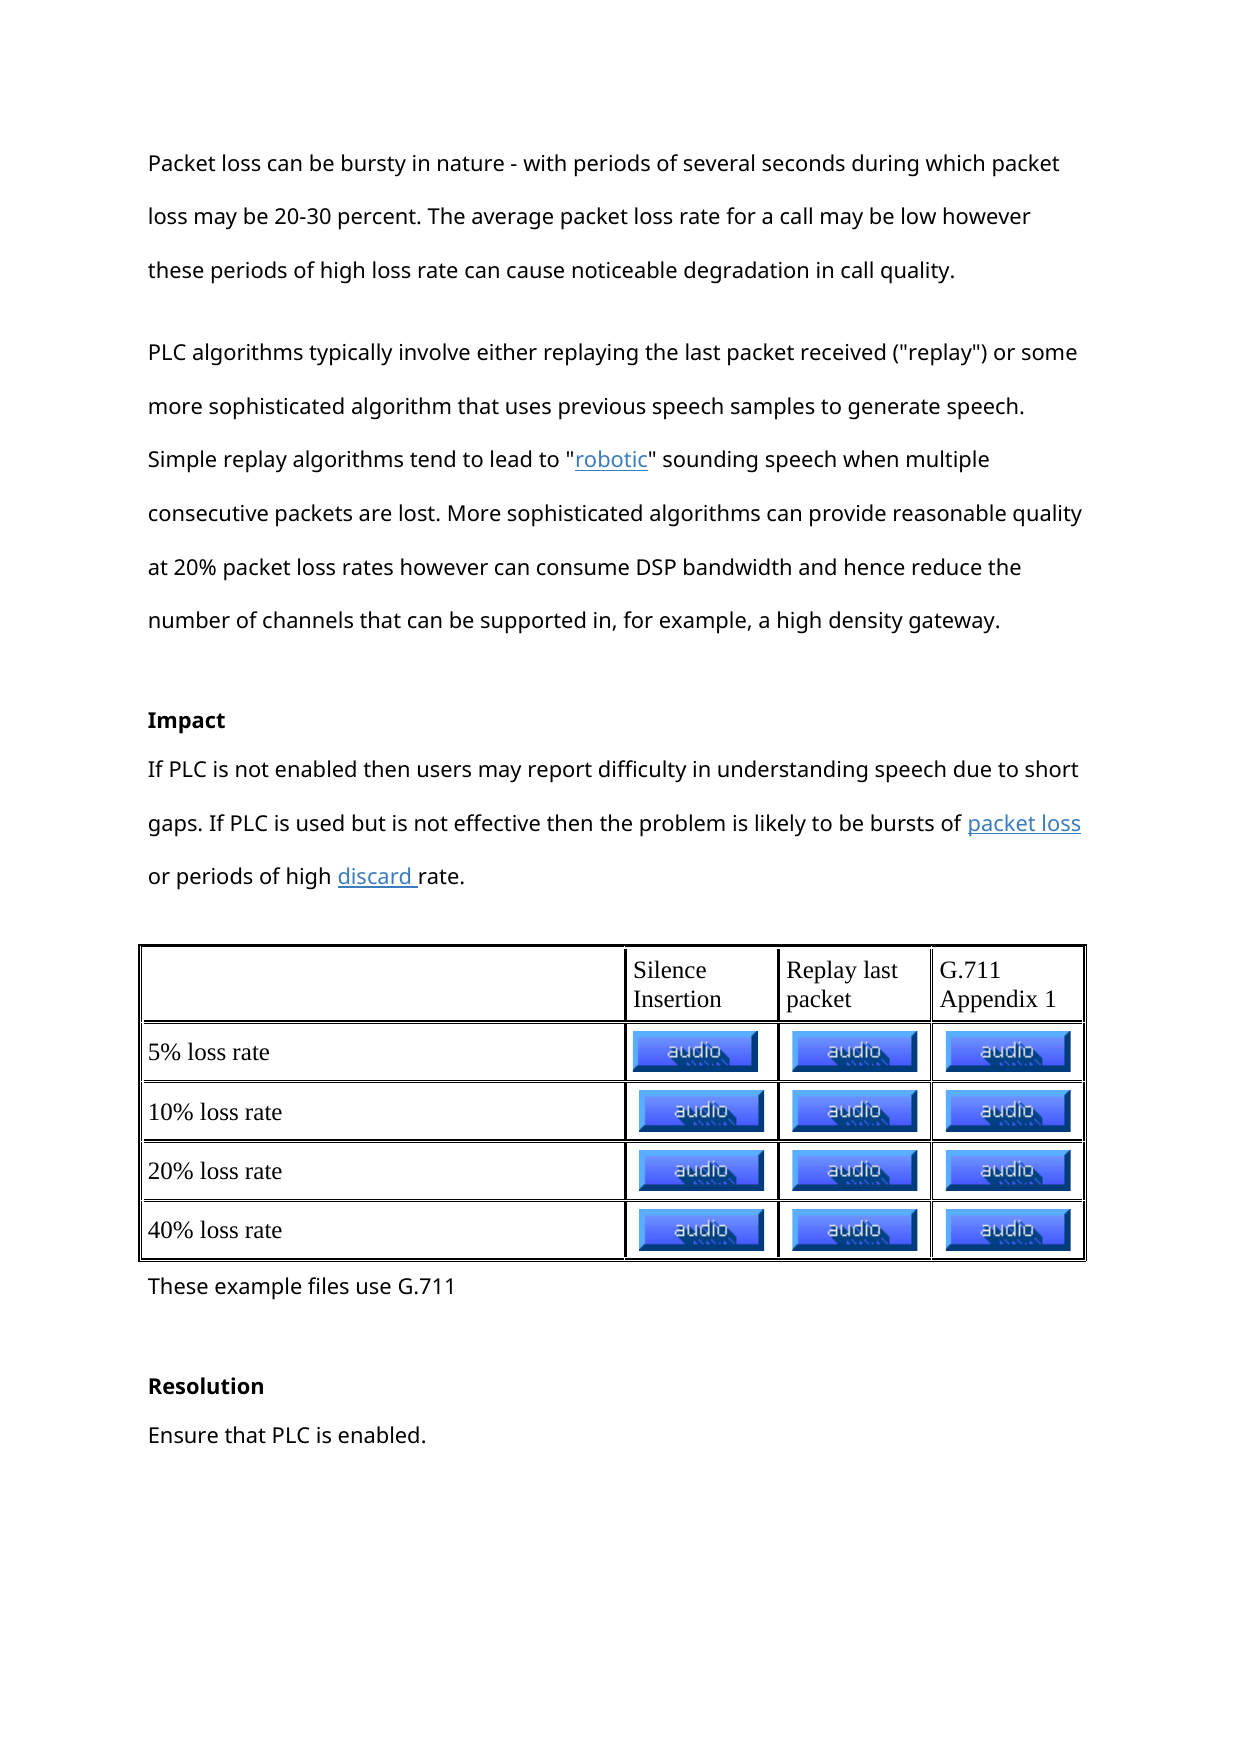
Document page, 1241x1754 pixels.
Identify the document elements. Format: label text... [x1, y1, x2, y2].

table_cell [933, 1020, 1084, 1080]
table_cell [627, 1024, 777, 1080]
table_cell [932, 1199, 1085, 1258]
table_cell [627, 1143, 777, 1199]
text Packet loss can be bursty in nature - with periods of several seconds during which packet loss may be 20-30 percent. The average packet loss rate for a call may be low however these periods of high loss rate can cause noticeable degradation in call quality. [148, 148, 1093, 284]
picture [945, 1090, 1071, 1132]
picture [945, 1209, 1071, 1251]
text Ensure that PLC is enabled. [148, 1420, 1093, 1449]
picture [639, 1090, 765, 1132]
picture [945, 1031, 1071, 1072]
table_cell [625, 1202, 778, 1258]
table_header Silence Insertion [625, 947, 778, 1020]
text These example files use G.711 [148, 1271, 1093, 1301]
picture [792, 1209, 918, 1251]
table_cell 5% loss rate [142, 1020, 624, 1080]
picture [632, 1031, 758, 1072]
table_header Replay last packet [778, 947, 932, 1020]
table_cell [780, 1143, 930, 1199]
table_cell 10% loss rate [140, 1080, 625, 1139]
text If PLC is not enabled then users may report difficulty in understanding speech due to short gaps. If PLC is used but is not effective then the problem is likely to be bursts of packet loss or periods of high discard rate. [148, 754, 1093, 891]
table_cell [627, 1083, 777, 1139]
table_header G.711 Appendix 1 [932, 947, 1083, 1020]
table_cell [780, 1083, 930, 1139]
table_header [142, 946, 625, 1020]
text PLC algorithms typically involve either replaying the last packet received ("replay") or some more sophisticated algorithm that uses previous speech samples to generate speech. Simple replay algorithms tend to lead to "robotic" sounding speech when multiple consecutive packets are lost. More sophisticated algorithms can provide reasonable quality at 20% packet loss rates however can consume DSP bandwidth and hence reduce the number of channels that can be supported in, for example, a high density gateway. [148, 337, 1093, 635]
picture [792, 1150, 918, 1191]
table_cell [932, 1080, 1085, 1139]
picture [639, 1209, 765, 1251]
picture [945, 1150, 1071, 1191]
text Resolution [148, 1371, 1093, 1401]
text Impact [148, 706, 1093, 735]
picture [792, 1031, 918, 1072]
table_cell [780, 1024, 930, 1080]
picture [639, 1150, 765, 1191]
table_cell [933, 1139, 1084, 1199]
table_cell 40% loss rate [140, 1199, 625, 1258]
table_cell 20% loss rate [142, 1139, 624, 1199]
picture [792, 1090, 918, 1132]
table_cell [778, 1202, 932, 1258]
